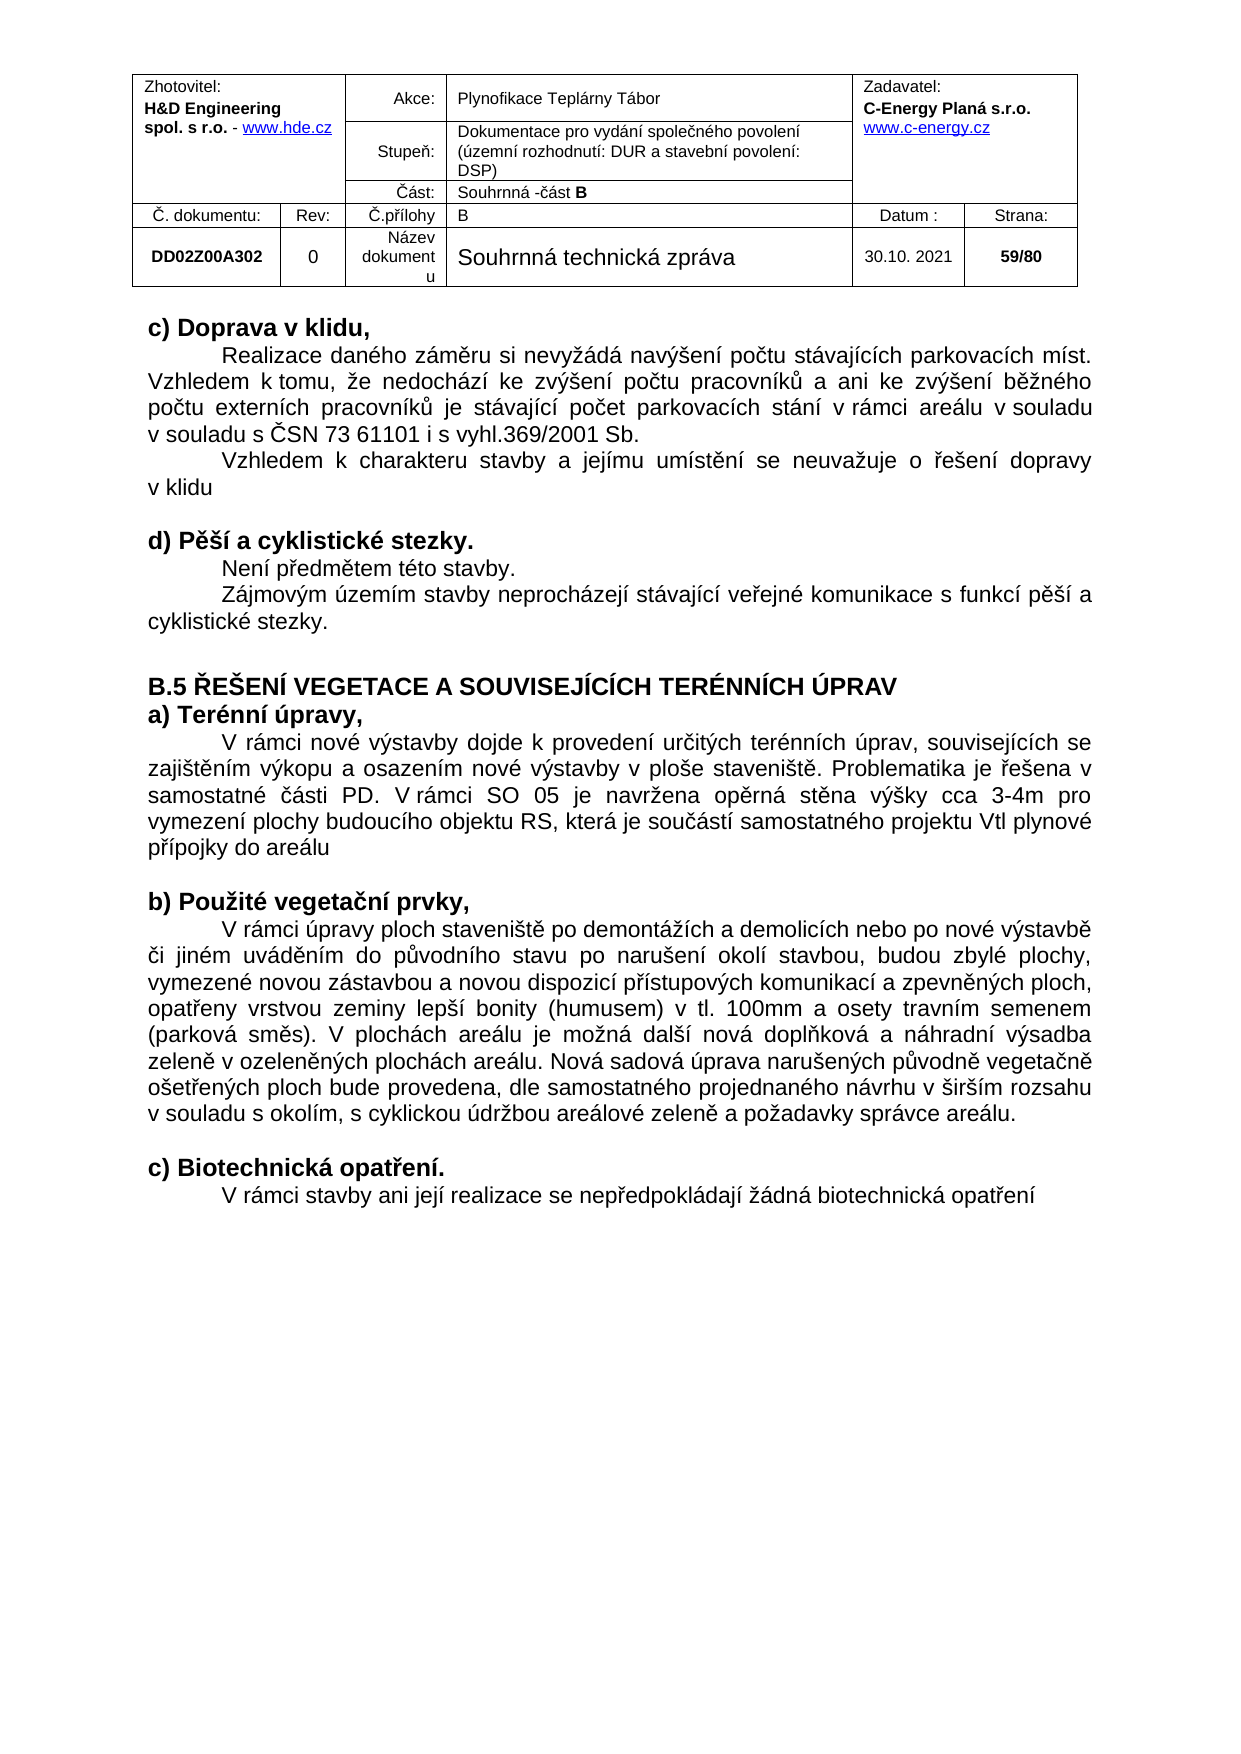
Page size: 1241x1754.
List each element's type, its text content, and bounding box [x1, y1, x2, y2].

subtitle d) Pěší a cyklistické stezky. [148, 526, 1092, 555]
text V rámci nové výstavby dojde k provedení určitých terénních úprav, souvisejících se zajištěním výkopu a osazením nové výstavby v ploše staveniště. Problematika je řešena v samostatné části PD. V rámci SO 05 je navržena opěrná stěna výšky cca 3-4m pro vymezení plochy budoucího objektu RS, která je součástí samostatného projektu Vtl plynové přípojky do areálu [148, 729, 1092, 861]
subtitle c) Biotechnická opatření. [148, 1153, 1092, 1182]
text V rámci úpravy ploch staveniště po demontážích a demolicích nebo po nové výstavbě či jiném uváděním do původního stavu po narušení okolí stavbou, budou zbylé plochy, vymezené novou zástavbou a novou dispozicí přístupových komunikací a zpevněných ploch, opatřeny vrstvou zeminy lepší bonity (humusem) v tl. 100mm a osety travním semenem (parková směs). V plochách areálu je možná další nová doplňková a náhradní výsadba zeleně v ozeleněných plochách areálu. Nová sadová úprava narušených původně vegetačně ošetřených ploch bude provedena, dle samostatného projednaného návrhu v širším rozsahu v souladu s okolím, s cyklickou údržbou areálové zeleně a požadavky správce areálu. [148, 916, 1092, 1127]
text Zájmovým územím stavby neprocházejí stávající veřejné komunikace s funkcí pěší a cyklistické stezky. [148, 581, 1092, 634]
text Vzhledem k charakteru stavby a jejímu umístění se neuvažuje o řešení dopravy v klidu [148, 447, 1092, 500]
text V rámci stavby ani její realizace se nepředpokládají žádná biotechnická opatření [148, 1182, 1092, 1208]
text Realizace daného záměru si nevyžádá navýšení počtu stávajících parkovacích míst. Vzhledem k tomu, že nedochází ke zvýšení počtu pracovníků a ani ke zvýšení běžného počtu externích pracovníků je stávající počet parkovacích stání v rámci areálu v souladu v souladu s ČSN 73 61101 i s vyhl.369/2001 Sb. [148, 342, 1092, 447]
subtitle a) Terénní úpravy, [148, 700, 1092, 729]
text Není předmětem této stavby. [148, 555, 1092, 581]
subtitle b) Použité vegetační prvky, [148, 887, 1092, 916]
subtitle B.5 Řešení vegetace a souvisejících Terénních úprav [148, 671, 1092, 700]
subtitle c) Doprava v klidu, [148, 313, 1092, 342]
